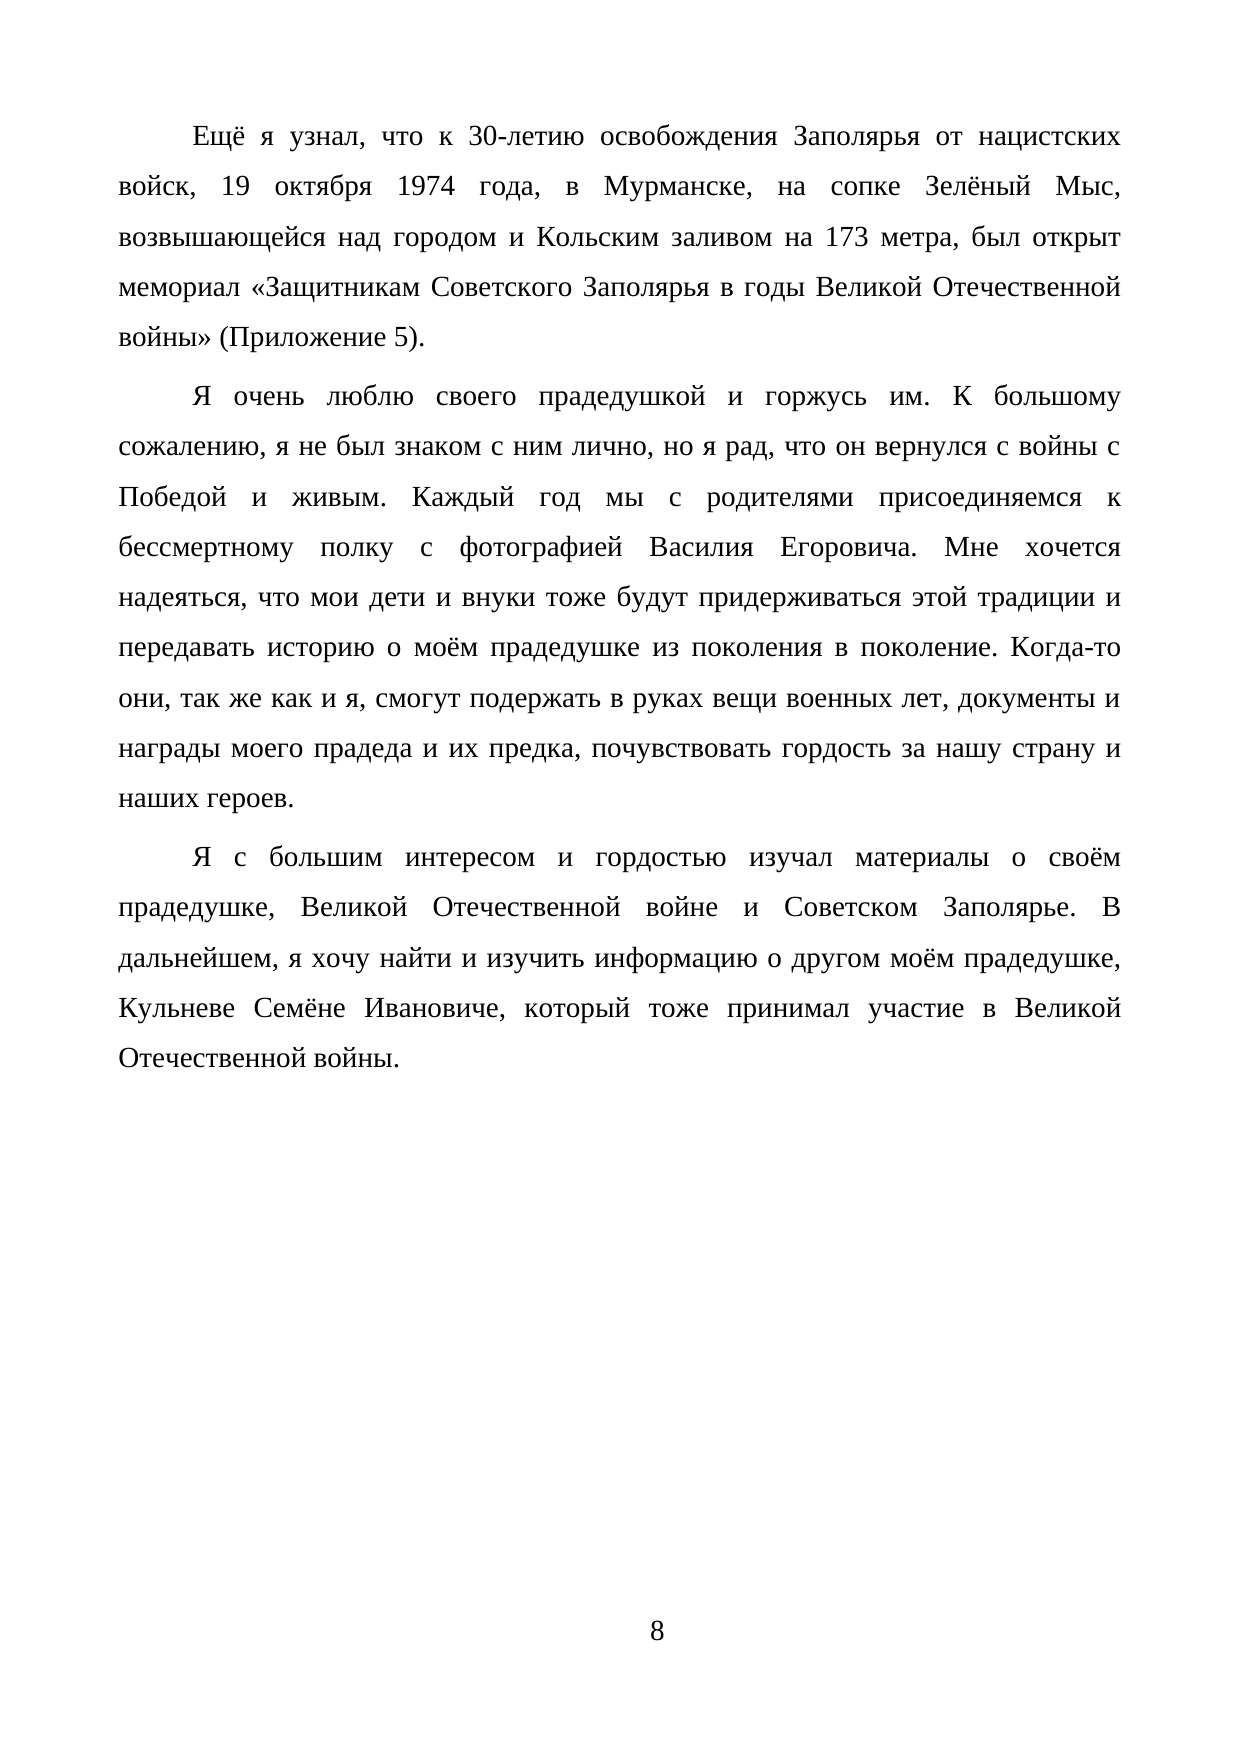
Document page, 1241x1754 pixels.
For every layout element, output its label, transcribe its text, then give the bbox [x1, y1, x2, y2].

text Я очень люблю своего прадедушкой и горжусь им. К большому сожалению, я не был знаком с ним лично, но я рад, что он вернулся с войны с Победой и живым. Каждый год мы с родителями присоединяемся к бессмертному полку с фотографией Василия Егоровича. Мне хочется надеяться, что мои дети и внуки тоже будут придерживаться этой традиции и передавать историю о моём прадедушке из поколения в поколение. Когда-то они, так же как и я, смогут подержать в руках вещи военных лет, документы и награды моего прадеда и их предка, почувствовать гордость за нашу страну и наших героев. [118, 378, 1122, 814]
text Я с большим интересом и гордостью изучал материалы о своём прадедушке, Великой Отечественной войне и Советском Заполярье. В дальнейшем, я хочу найти и изучить информацию о другом моём прадедушке, Кульневе Семёне Ивановиче, который тоже принимал участие в Великой Отечественной войны. [118, 839, 1122, 1074]
text Ещё я узнал, что к 30-летию освобождения Заполярья от нацистских войск, 19 октября 1974 года, в Мурманске, на сопке Зелёный Мыс, возвышающейся над городом и Кольским заливом на 173 метра, был открыт мемориал «Защитникам Советского Заполярья в годы Великой Отечественной войны» (Приложение 5). [118, 118, 1122, 353]
